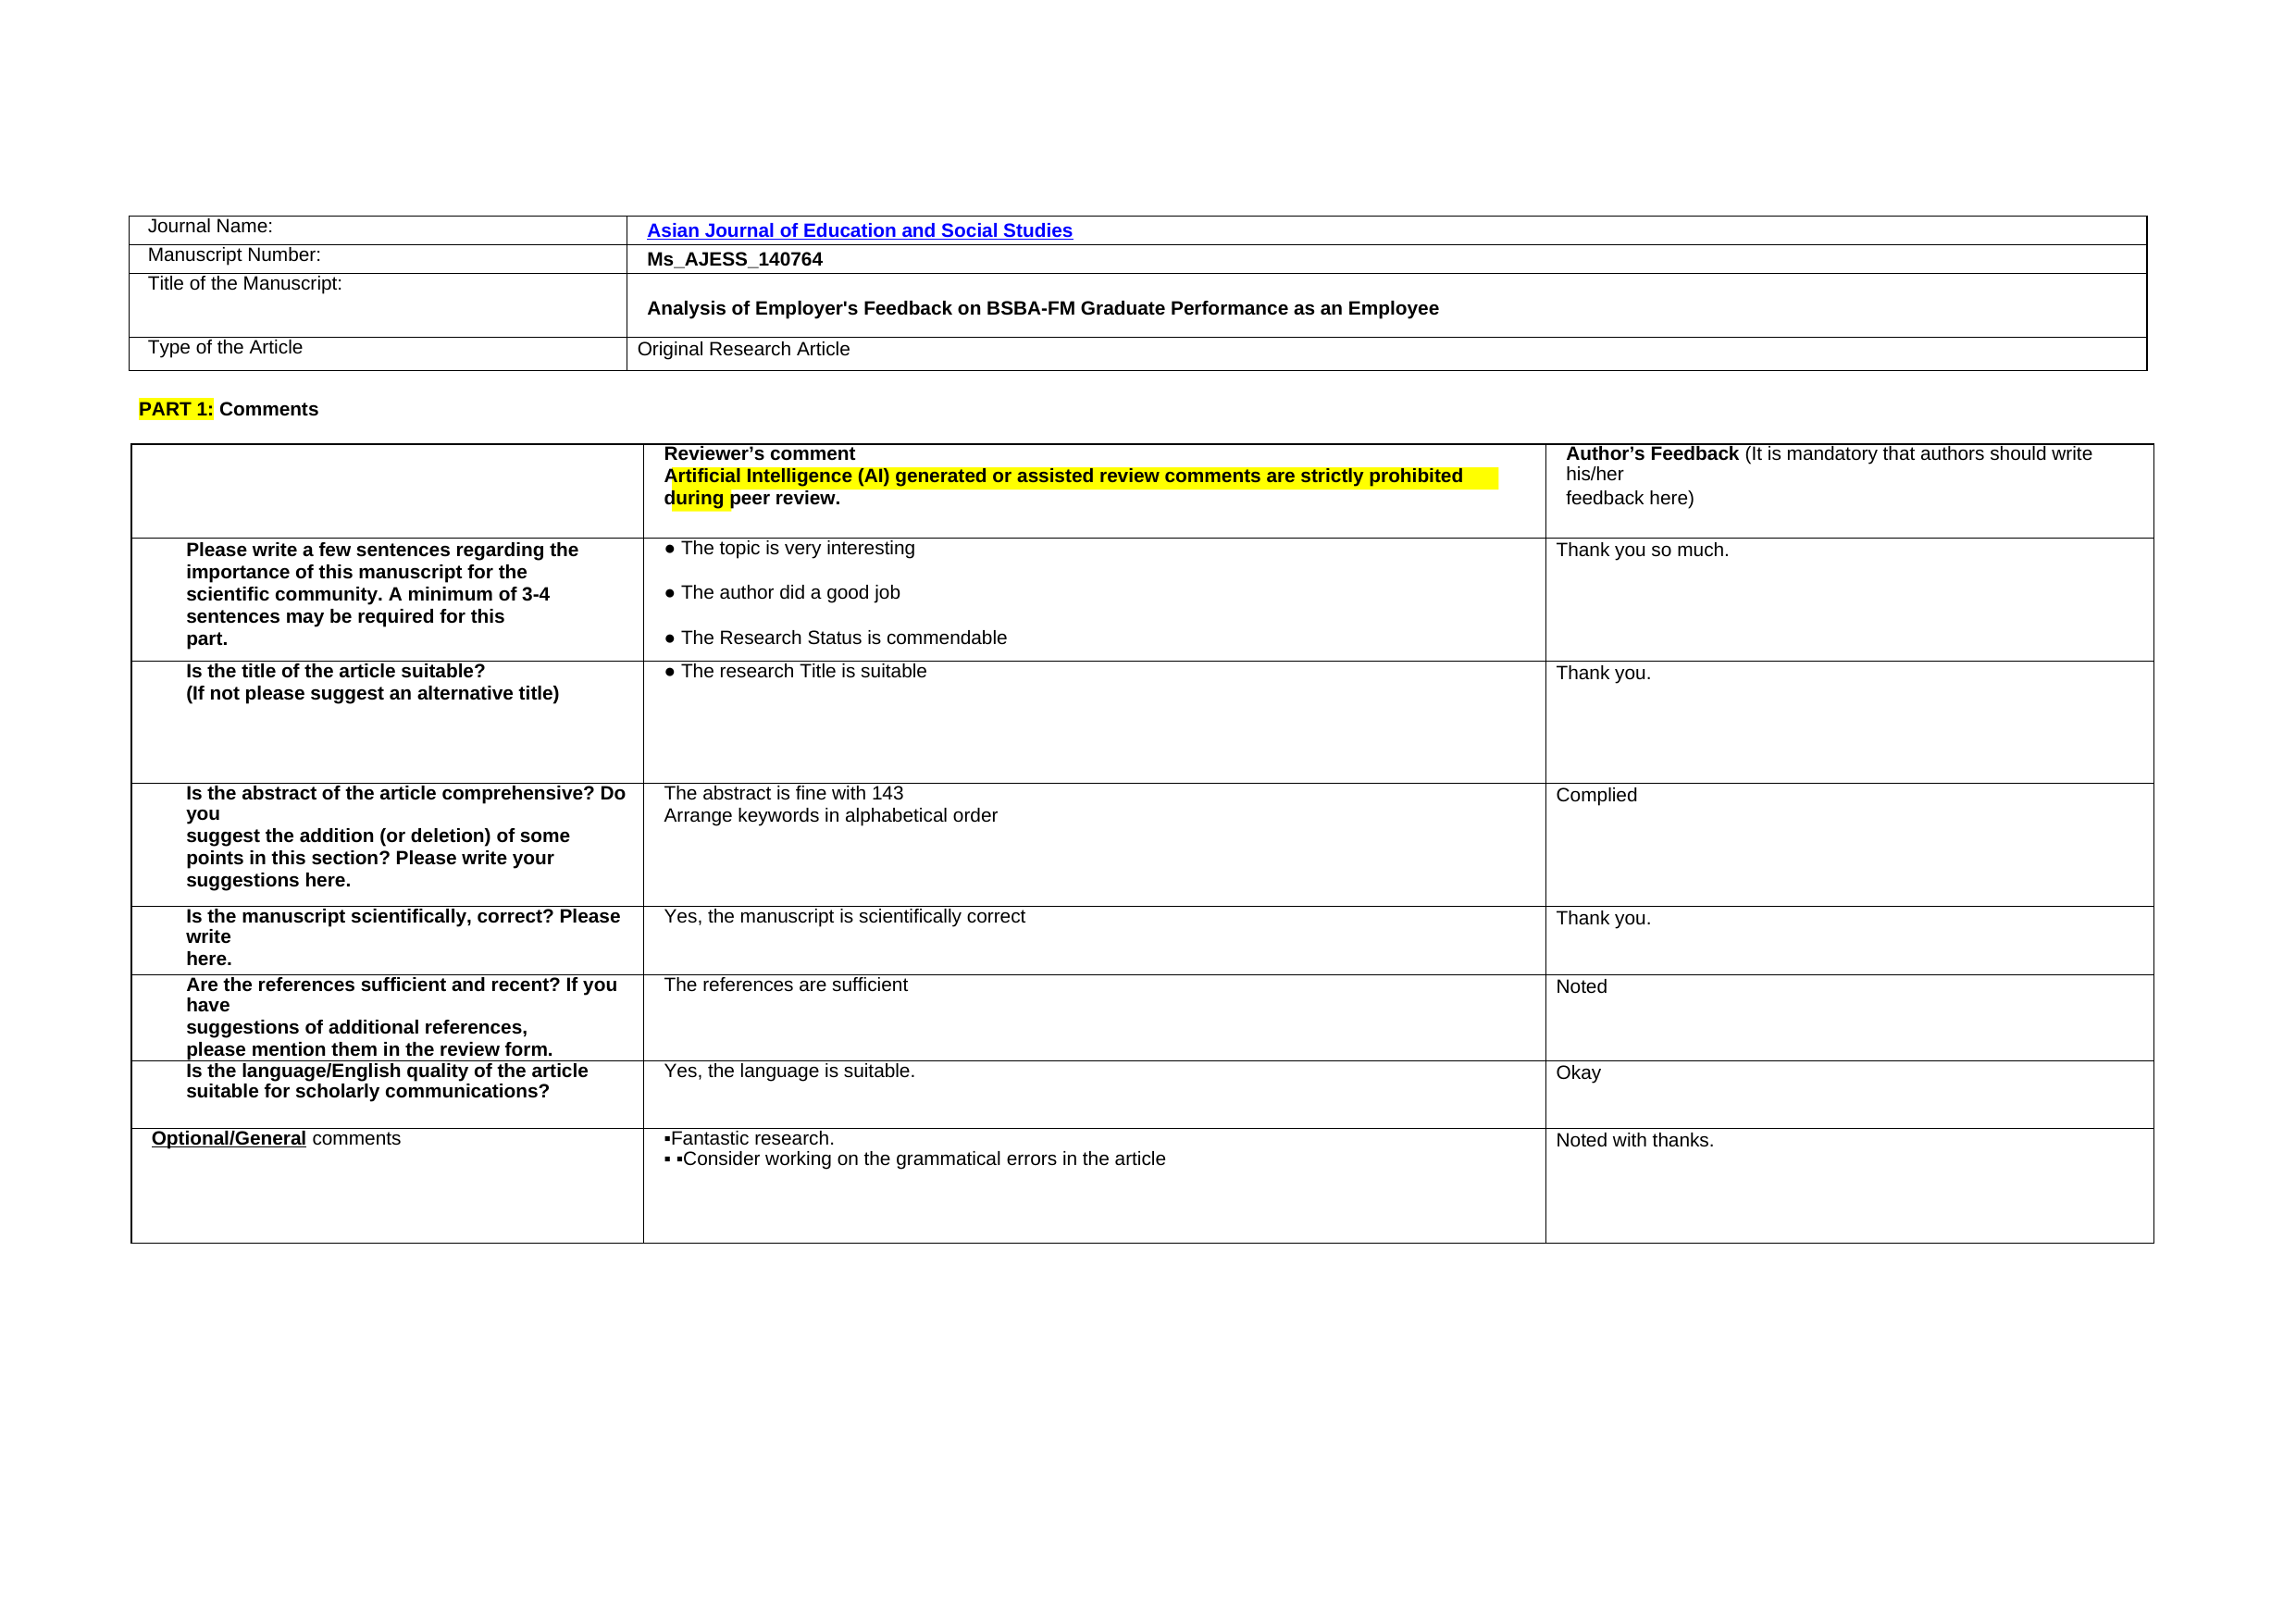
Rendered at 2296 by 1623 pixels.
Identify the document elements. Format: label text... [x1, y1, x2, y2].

table_cell Type of the Article [130, 338, 627, 370]
table_cell Noted with thanks. [1546, 1129, 2153, 1243]
table_cell Yes, the manuscript is scientifically correct [644, 907, 1545, 974]
table_cell Analysis of Employer's Feedback on BSBA-FM Graduate Performance as an Employee [627, 274, 2146, 337]
table_header Reviewer’s comment Artificial Intelligence (AI) generated or assisted review comments are strictly prohibited during peer review. [644, 445, 1545, 538]
table_cell The references are sufficient [644, 975, 1545, 1060]
table_cell Please write a few sentences regarding the importance of this manuscript for the scientific community. A minimum of 3-4 sentences may be required for this part. [132, 539, 643, 660]
table_cell Yes, the language is suitable. [644, 1061, 1545, 1128]
table_cell Is the title of the article suitable? (If not please suggest an alternative title) [132, 662, 643, 783]
table_cell Are the references sufficient and recent? If you have suggestions of additional references, please mention them in the review form. [132, 975, 643, 1060]
table_cell Thank you. [1546, 907, 2153, 974]
table_cell ● The research Title is suitable [644, 662, 1545, 783]
table_cell ● The topic is very interesting ● The author did a good job ● The Research Status is commendable [644, 539, 1545, 660]
table_cell Manuscript Number: [130, 245, 627, 273]
table_cell Thank you. [1546, 662, 2153, 783]
table_cell Complied [1546, 784, 2153, 905]
table_cell Is the manuscript scientifically, correct? Please write here. [132, 907, 643, 974]
table_cell Thank you so much. [1546, 539, 2153, 660]
table_cell Noted [1546, 975, 2153, 1060]
text PART 1: Comments [214, 400, 2178, 420]
table_cell The abstract is fine with 143 Arrange keywords in alphabetical order [644, 784, 1545, 905]
table_header Asian Journal of Education and Social Studies [627, 217, 2146, 244]
table_header Journal Name: [130, 217, 627, 244]
table_cell Okay [1546, 1061, 2153, 1128]
table_header Author’s Feedback (It is mandatory that authors should write his/her feedback here) [1546, 445, 2153, 538]
table_cell ▪Fantastic research. ▪ ▪Consider working on the grammatical errors in the article [644, 1129, 1545, 1243]
table_header [132, 445, 643, 538]
table_cell Original Research Article [627, 338, 2146, 370]
table_cell Optional/General comments [132, 1129, 643, 1243]
table_cell Ms_AJESS_140764 [627, 245, 2146, 273]
table_cell Is the abstract of the article comprehensive? Do you suggest the addition (or deletion) of some points in this section? Please write your suggestions here. [132, 784, 643, 905]
table_cell Title of the Manuscript: [130, 274, 627, 337]
table_cell Is the language/English quality of the article suitable for scholarly communications? [132, 1061, 643, 1128]
